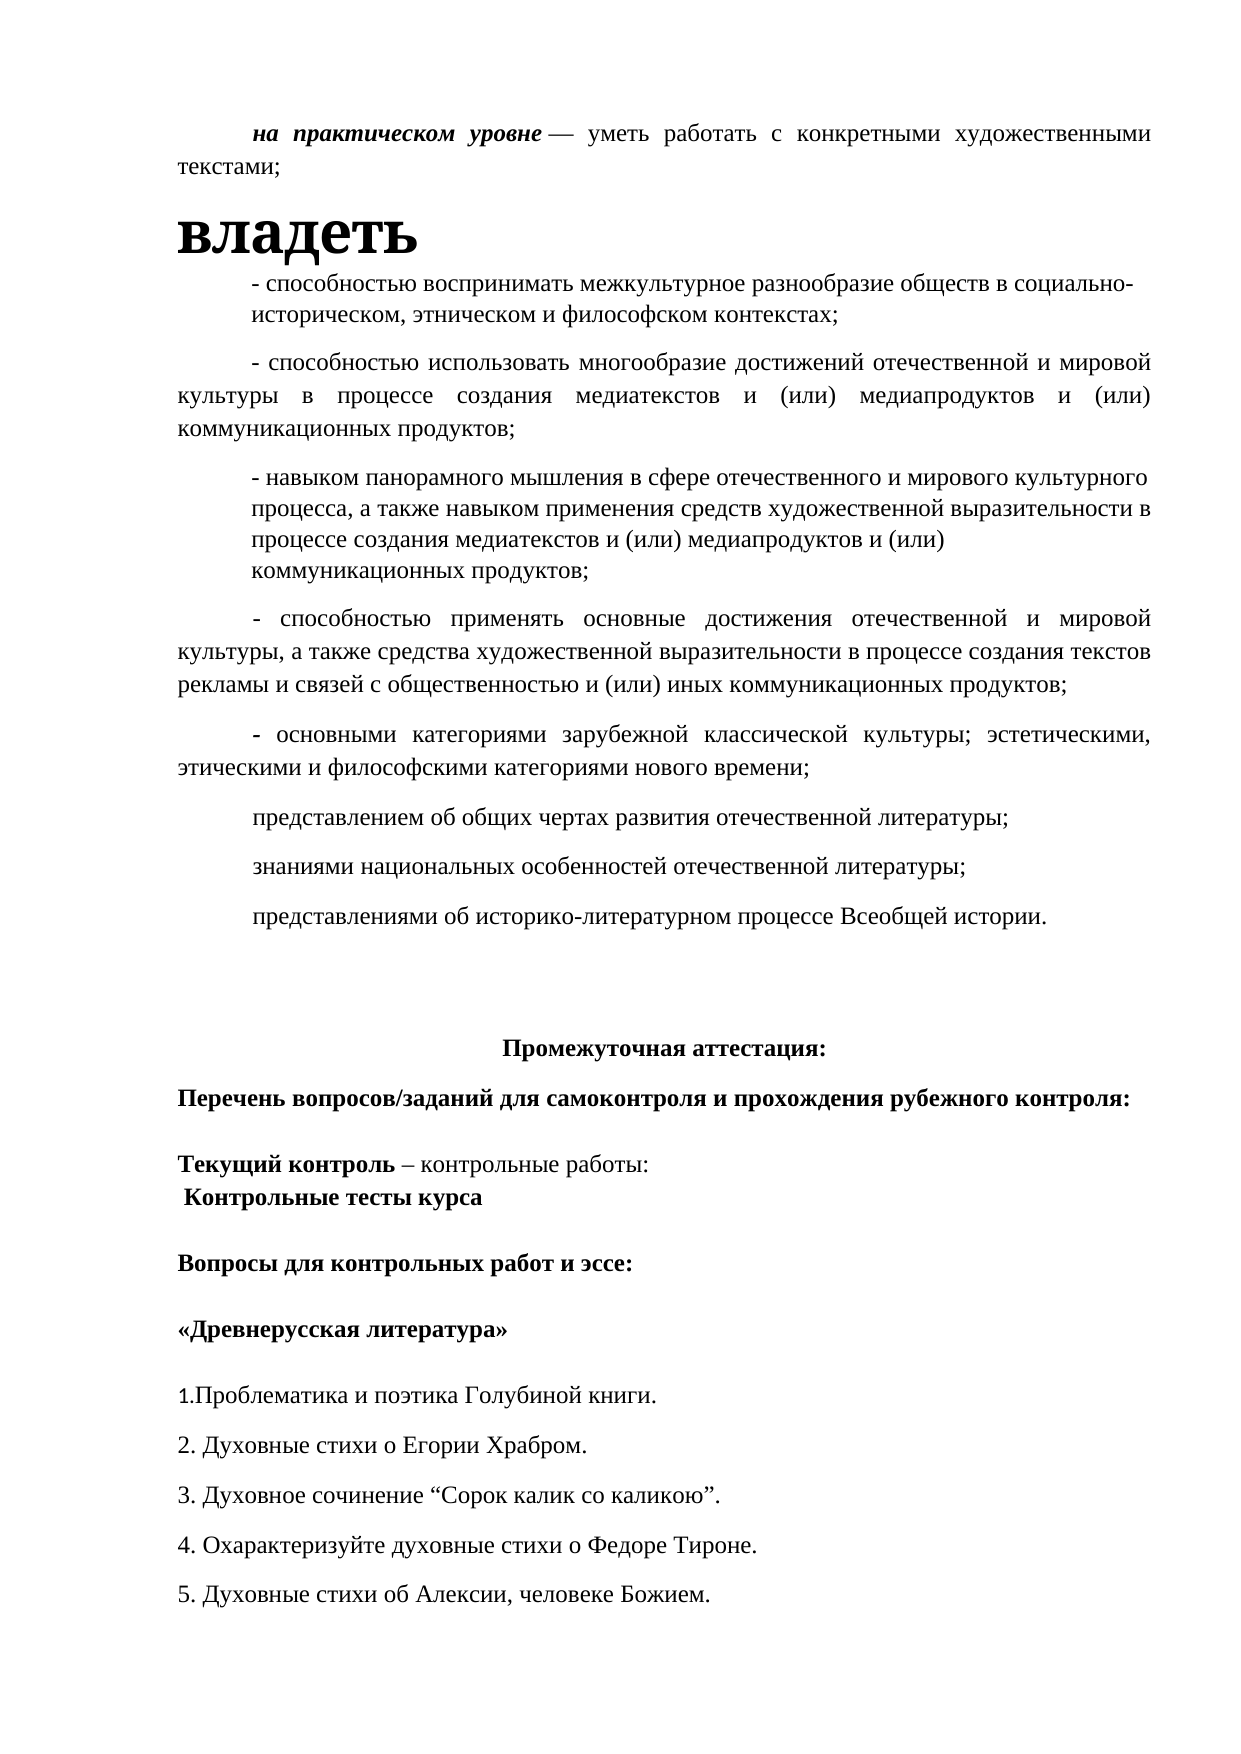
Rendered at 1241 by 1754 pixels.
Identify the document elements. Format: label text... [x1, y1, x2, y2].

text - основными категориями зарубежной классической культуры; эстетическими, этическими и философскими категориями нового времени; [177, 719, 1152, 781]
text 3. Духовное сочинение “Сорок калик со каликою”. [177, 1480, 1152, 1509]
text владеть [177, 201, 1152, 268]
text 5. Духовные стихи об Алексии, человеке Божием. [177, 1579, 1152, 1608]
text Перечень вопросов/заданий для самоконтроля и прохождения рубежного контроля: [177, 1083, 1192, 1112]
text 1.Проблематика и поэтика Голубиной книги. [177, 1380, 1152, 1409]
text - навыком панорамного мышления в сфере отечественного и мирового культурного процесса, а также навыком применения средств художественной выразительности в процессе создания медиатекстов и (или) медиапродуктов и (или) коммуникационных продуктов; [251, 462, 1152, 584]
text Промежуточная аттестация: [177, 1033, 1152, 1062]
text представлением об общих чертах развития отечественной литературы; [177, 802, 1152, 830]
text 4. Охарактеризуйте духовные стихи о Федоре Тироне. [177, 1530, 1152, 1558]
text Вопросы для контрольных работ и эссе: [177, 1248, 1152, 1277]
text «Древнерусская литература» [177, 1314, 1152, 1343]
text представлениями об историко-литературном процессе Всеобщей истории. [177, 901, 1152, 930]
text Контрольные тесты курса [177, 1182, 1152, 1211]
text - способностью использовать многообразие достижений отечественной и мировой культуры в процессе создания медиатекстов и (или) медиапродуктов и (или) коммуникационных продуктов; [177, 347, 1152, 441]
text - способностью применять основные достижения отечественной и мировой культуры, а также средства художественной выразительности в процессе создания текстов рекламы и связей с общественностью и (или) иных коммуникационных продуктов; [177, 603, 1152, 698]
text 2. Духовные стихи о Егории Храбром. [177, 1430, 1152, 1459]
text - способностью воспринимать межкультурное разнообразие обществ в социально-историческом, этническом и философском контекстах; [251, 268, 1152, 328]
text на практическом уровне — уметь работать с конкретными художественными текстами; [177, 118, 1152, 180]
text Текущий контроль – контрольные работы: [177, 1149, 1152, 1178]
text знаниями национальных особенностей отечественной литературы; [177, 851, 1152, 880]
